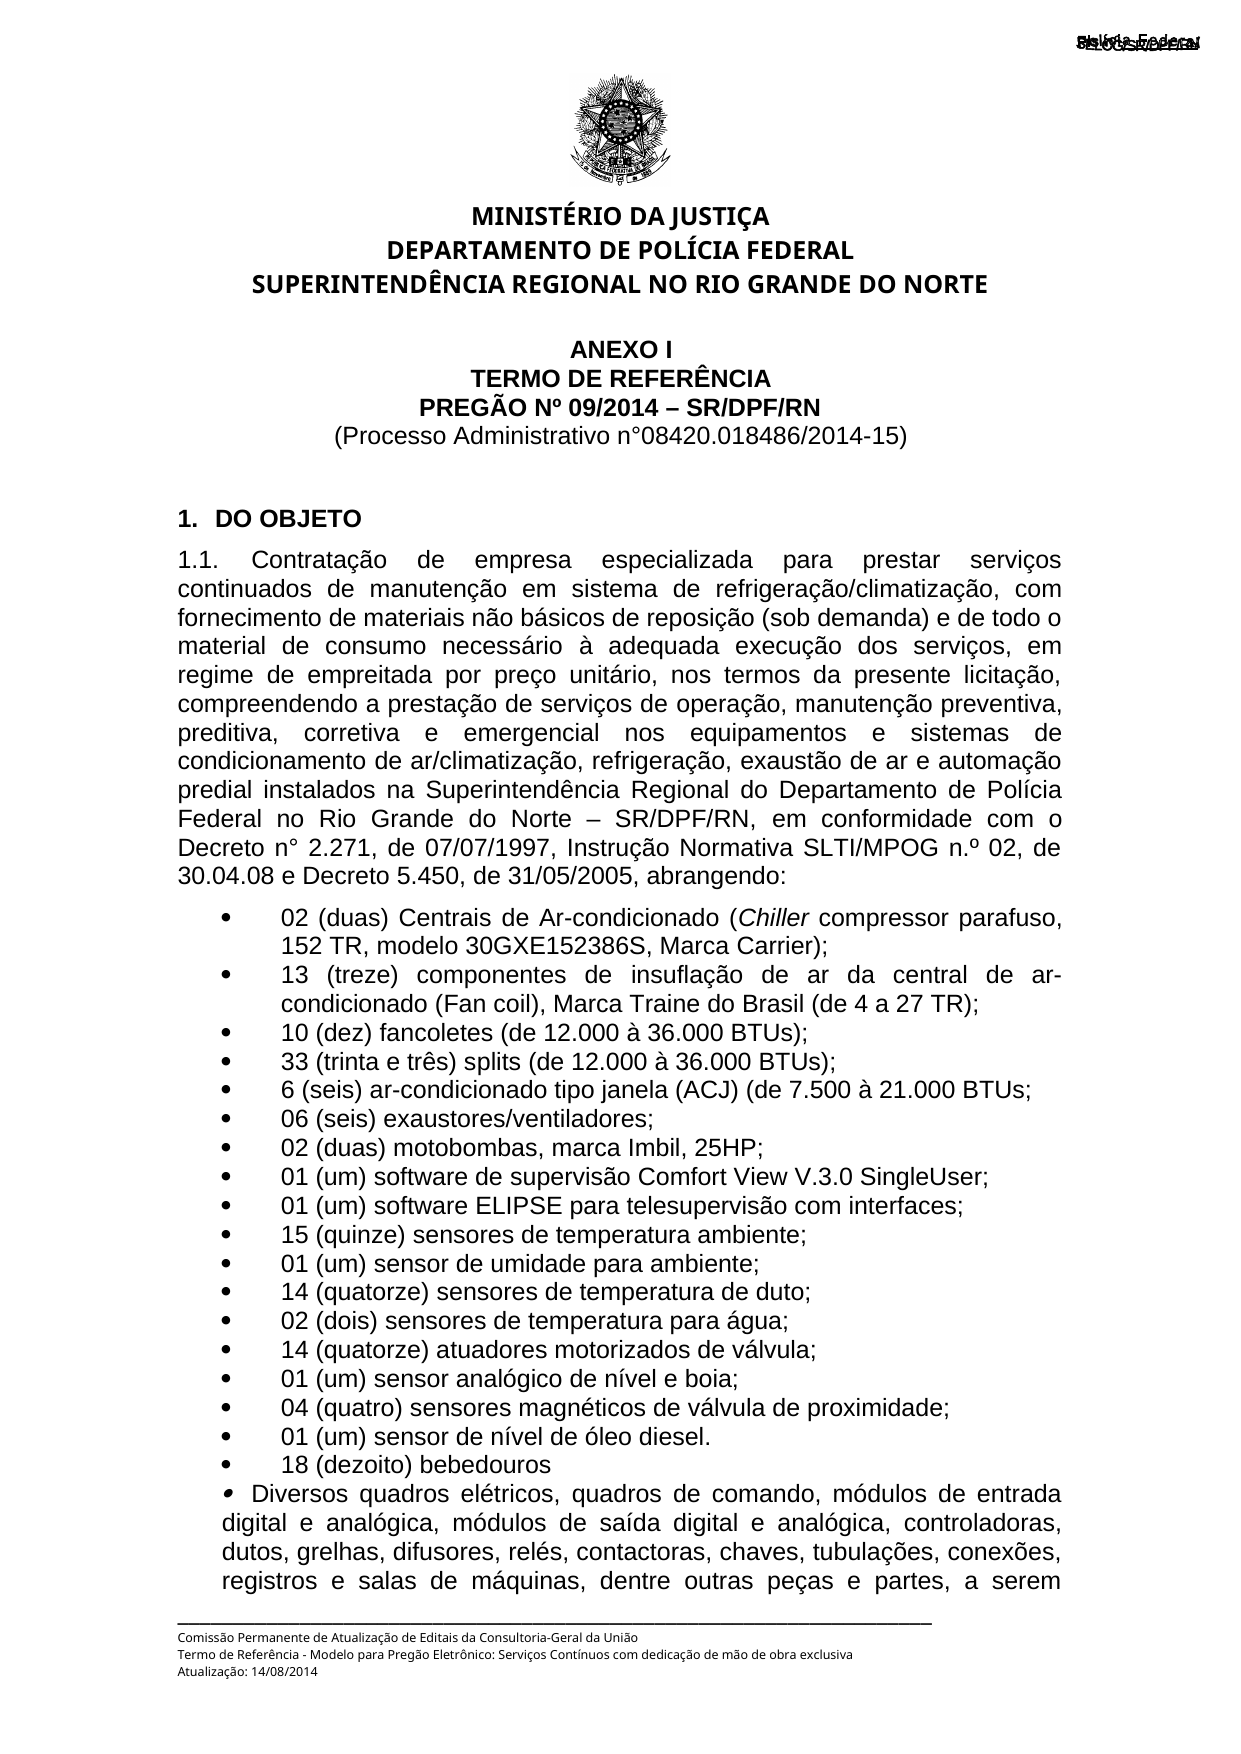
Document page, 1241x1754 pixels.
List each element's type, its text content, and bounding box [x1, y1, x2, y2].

list 33 (trinta e três) splits (de 12.000 à 36.000 BTUs); [222, 1047, 1063, 1075]
list 15 (quinze) sensores de temperatura ambiente; [222, 1220, 1063, 1248]
text TERMO DE REFERÊNCIA [177, 364, 1065, 392]
list 13 (treze) componentes de insuflação de ar da central de ar-condicionado (Fan coil), Marca Traine do Brasil (de 27 TR); [222, 960, 1063, 1018]
list Contratação de empresa especializada para prestar serviços continuados de manutenção em sistema de refrigeração/climatização, com fornecimento de materiais não básicos de reposição (sob demanda) e de todo o material de consumo necessário à adequada execução dos serviços, em regime de empreitada por preço unitário, nos termos da presente licitação, compreendendo a prestação de serviços de operação, manutenção preventiva, preditiva, corretiva e emergencial nos equipamentos e sistemas de condicionamento de ar/climatização, refrigeração, exaustão de ar e automação predial instalados na Superintendência Regional do Departamento de Polícia Federal no Rio Grande do Norte – SR/DPF/RN, em conformidade com o Decreto n° 2.271, de 07/07/1997, Instrução Normativa SLTI/MPOG n.º 02, de 30.04.08 e Decreto 5.450, de 31/05/2005, abrangendo: [177, 545, 1063, 890]
list DO OBJETO [177, 504, 1064, 532]
list 01 (um) software de supervisão Comfort View V.3.0 SingleUser; [222, 1162, 1063, 1191]
list 01 (um) sensor de umidade para ambiente; [222, 1248, 1063, 1277]
list 04 (quatro) sensores magnéticos de válvula de proximidade; [222, 1393, 1063, 1422]
picture [568, 73, 672, 187]
text (Processo Administrativo n°08420.018486/2014-15) [177, 421, 1065, 450]
list 02 (duas) Centrais de Ar-condicionado (Chiller compressor parafuso, 152 TR, modelo 30GXE152386S, Marca Carrier); [222, 902, 1063, 960]
list 18 (dezoito) bebedouros [222, 1451, 1063, 1479]
list 01 (um) software ELIPSE para telesupervisão com interfaces; [222, 1191, 1063, 1220]
text ANEXO I [177, 335, 1065, 364]
list 06 (seis) exaustores/ventiladores; [222, 1104, 1063, 1133]
list 01 (um) sensor analógico de nível e boia; [222, 1364, 1063, 1393]
list 02 (dois) sensores de temperatura para água; [222, 1306, 1063, 1335]
list 02 (duas) motobombas, marca Imbil, 25HP; [222, 1133, 1063, 1162]
list 14 (quatorze) sensores de temperatura de duto; [222, 1277, 1063, 1306]
list 6 (seis) ar-condicionado tipo janela (ACJ) (de 7.500 à 21.000 BTUs; [222, 1075, 1063, 1104]
list 01 (um) sensor de nível de óleo diesel. [222, 1422, 1063, 1451]
list 14 (quatorze) atuadores motorizados de válvula; [222, 1335, 1063, 1364]
list 10 (dez) fancoletes (de 12.000 à 36.000 BTUs); [222, 1018, 1063, 1047]
text PREGÃO Nº 09/2014 – SR/DPF/RN [177, 392, 1063, 421]
